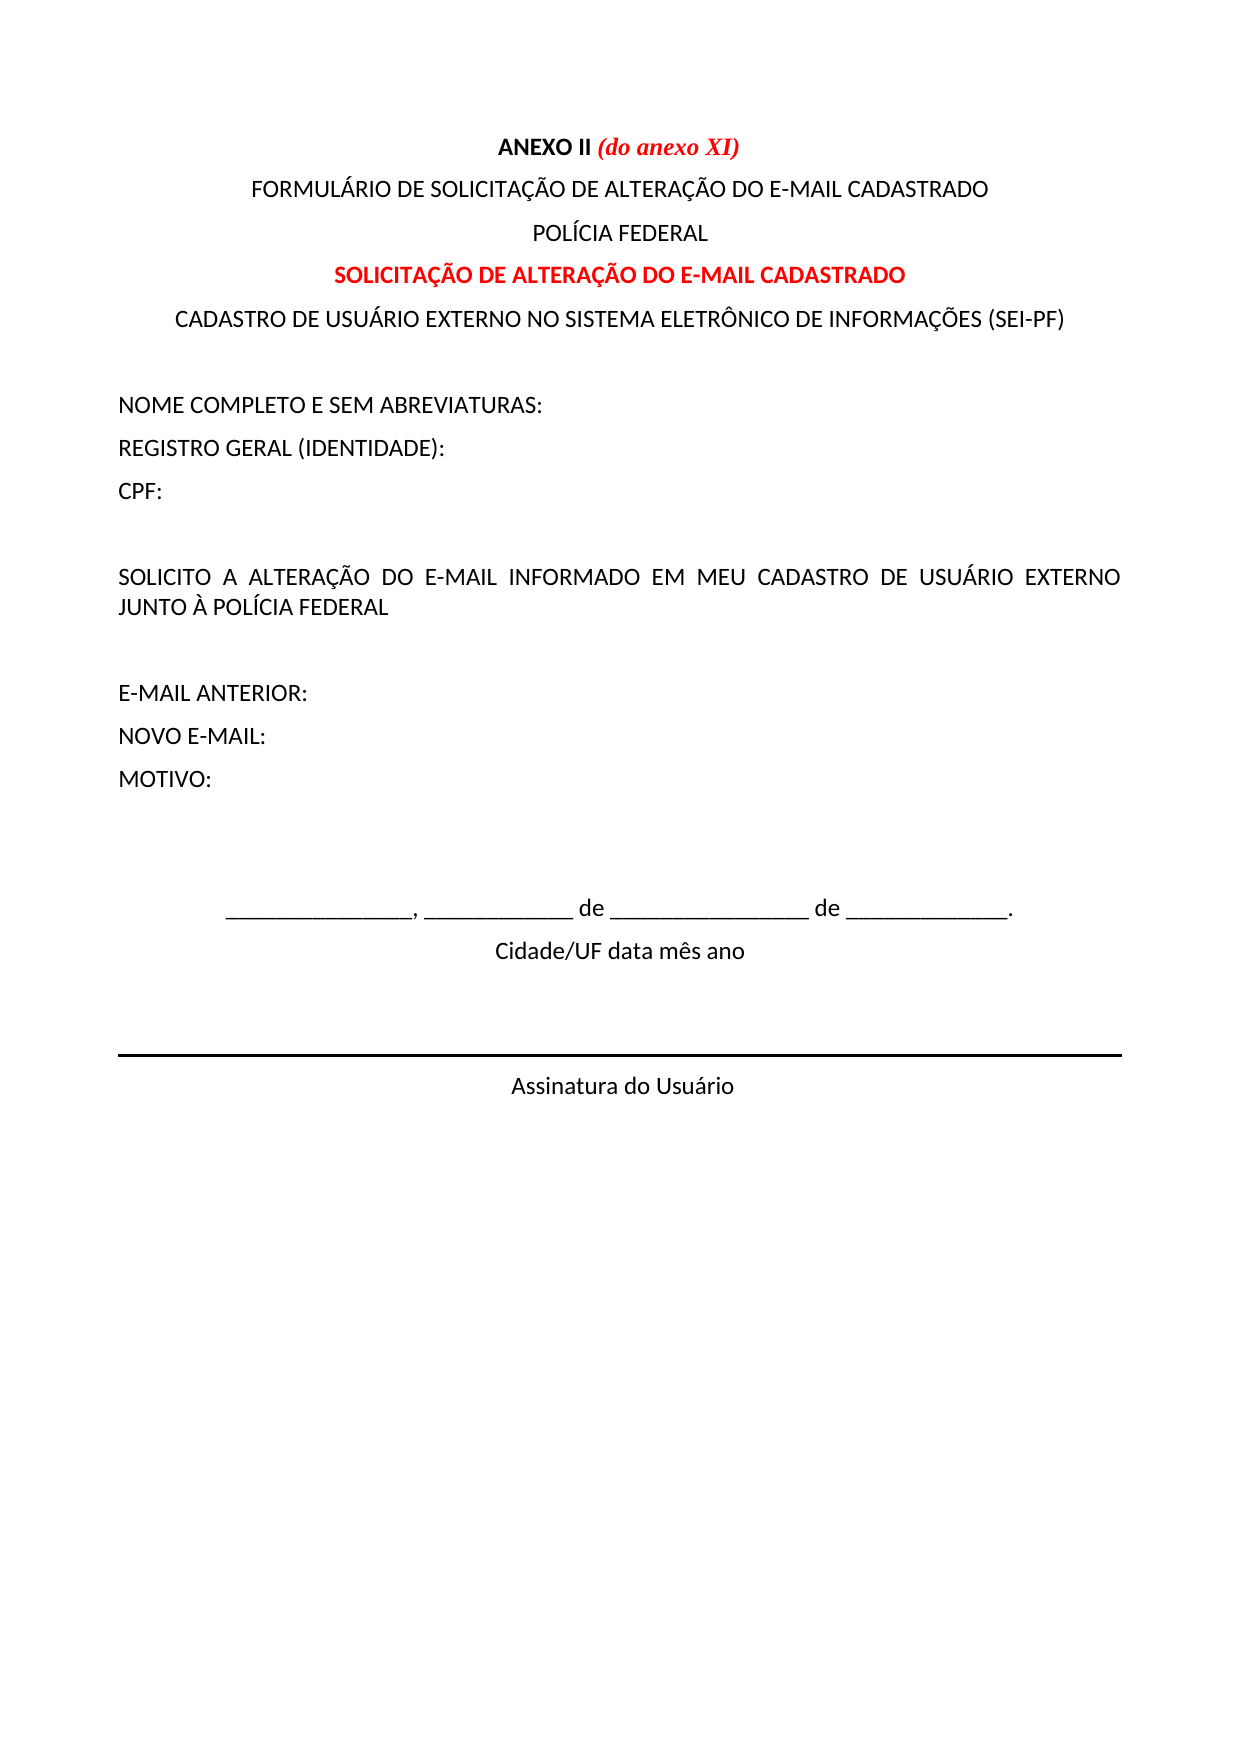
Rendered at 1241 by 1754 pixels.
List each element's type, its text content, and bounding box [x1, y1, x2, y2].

text NOME COMPLETO E SEM ABREVIATURAS: [118, 389, 1122, 419]
text POLÍCIA FEDERAL [118, 217, 1122, 247]
text Assinatura do Usuário [118, 1070, 1122, 1100]
text ANEXO II (do anexo XI) [118, 131, 1122, 161]
text FORMULÁRIO DE SOLICITAÇÃO DE ALTERAÇÃO DO E-MAIL CADASTRADO [118, 174, 1122, 204]
text Cidade/UF data mês ano [118, 936, 1122, 966]
text E-MAIL ANTERIOR: [118, 677, 1122, 708]
text NOVO E-MAIL: [118, 720, 1122, 751]
text SOLICITAÇÃO DE ALTERAÇÃO DO E-MAIL CADASTRADO [118, 260, 1122, 290]
text REGISTRO GERAL (IDENTIDADE): [118, 432, 1122, 462]
text CADASTRO DE USUÁRIO EXTERNO NO SISTEMA ELETRÔNICO DE INFORMAÇÕES (SEI-PF) [118, 303, 1122, 333]
text CPF: [118, 475, 1122, 505]
text SOLICITO A ALTERAÇÃO DO E-MAIL INFORMADO EM MEU CADASTRO DE USUÁRIO EXTERNO JUNTO À POLÍCIA FEDERAL [118, 561, 1122, 622]
text _______________, ____________ de ________________ de _____________. [118, 892, 1122, 923]
text MOTIVO: [118, 763, 1122, 794]
